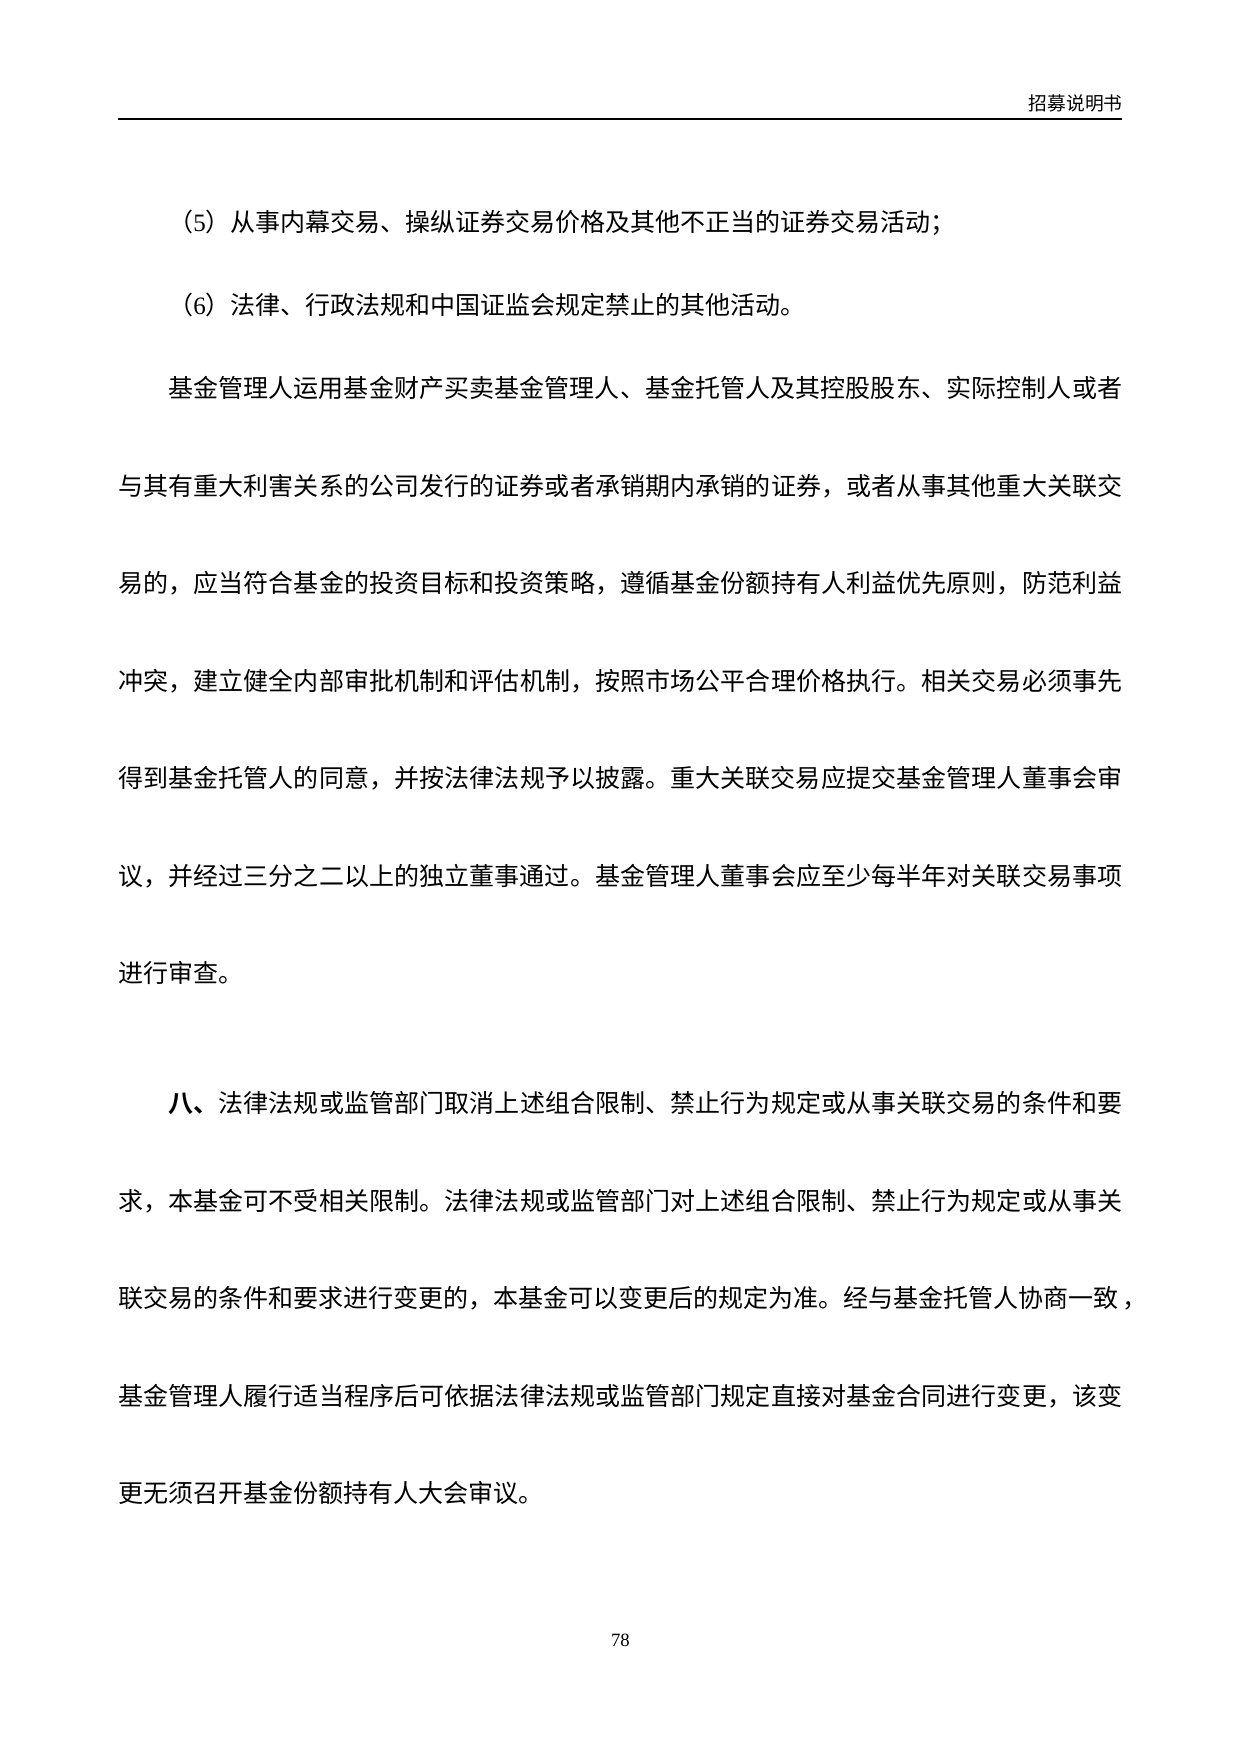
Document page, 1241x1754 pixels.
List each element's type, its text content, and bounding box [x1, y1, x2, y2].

text （6）法律、行政法规和中国证监会规定禁止的其他活动。 [118, 271, 1122, 336]
text 八、法律法规或监管部门取消上述组合限制、禁止行为规定或从事关联交易的条件和要求，本基金可不受相关限制。法律法规或监管部门对上述组合限制、禁止行为规定或从事关联交易的条件和要求进行变更的，本基金可以变更后的规定为准。经与基金托管人协商一致，基金管理人履行适当程序后可依据法律法规或监管部门规定直接对基金合同进行变更，该变更无须召开基金份额持有人大会审议。 [118, 1069, 1122, 1524]
text （5）从事内幕交易、操纵证券交易价格及其他不正当的证券交易活动； [118, 188, 1122, 253]
text 基金管理人运用基金财产买卖基金管理人、基金托管人及其控股股东、实际控制人或者与其有重大利害关系的公司发行的证券或者承销期内承销的证券，或者从事其他重大关联交易的，应当符合基金的投资目标和投资策略，遵循基金份额持有人利益优先原则，防范利益冲突，建立健全内部审批机制和评估机制，按照市场公平合理价格执行。相关交易必须事先得到基金托管人的同意，并按法律法规予以披露。重大关联交易应提交基金管理人董事会审议，并经过三分之二以上的独立董事通过。基金管理人董事会应至少每半年对关联交易事项进行审查。 [118, 354, 1122, 1004]
